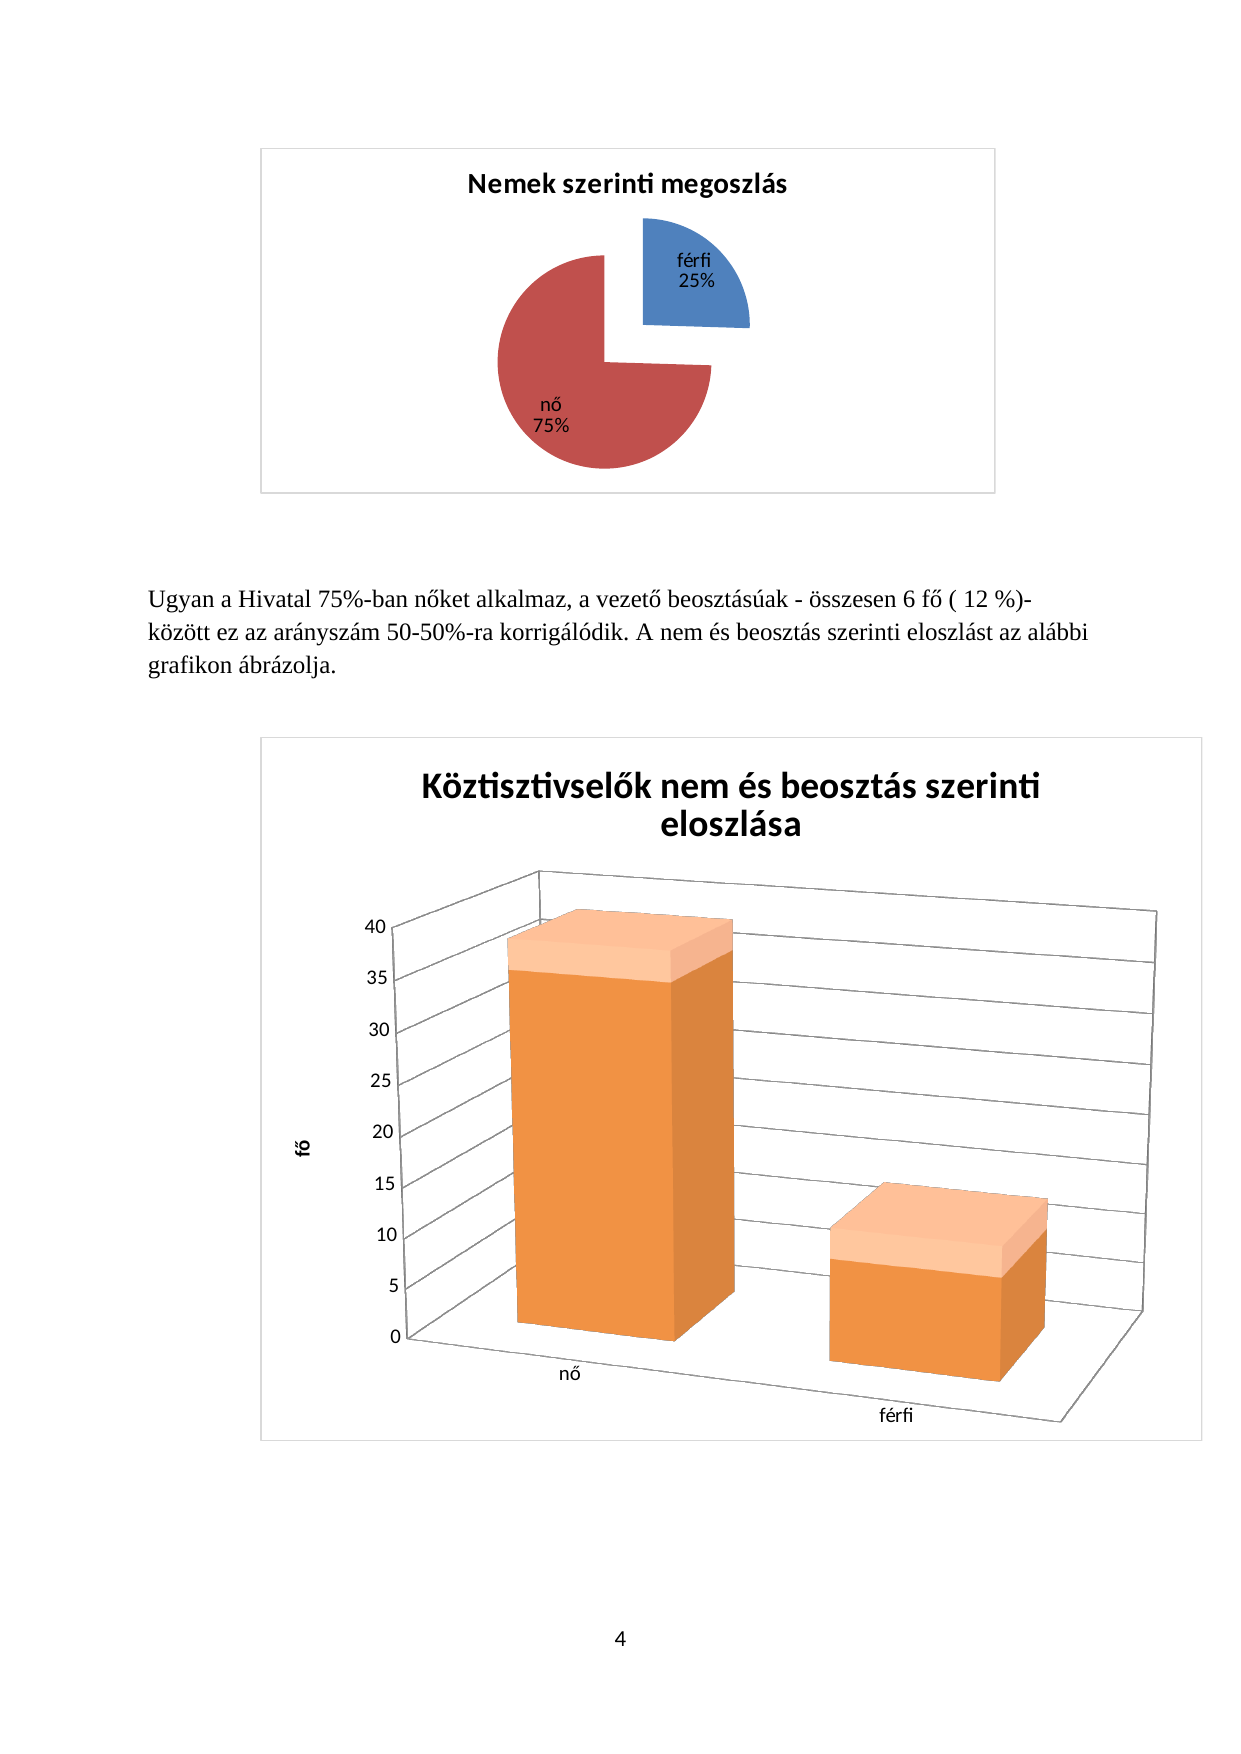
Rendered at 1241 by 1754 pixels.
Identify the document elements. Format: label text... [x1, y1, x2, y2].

text Ugyan a Hivatal 75%-ban nőket alkalmaz, a vezető beosztásúak - összesen 6 fő ( 12 %)- között ez az arányszám 50-50%-ra korrigálódik. A nem és beosztás szerinti eloszlást az alábbi grafikon ábrázolja. [148, 584, 1093, 679]
